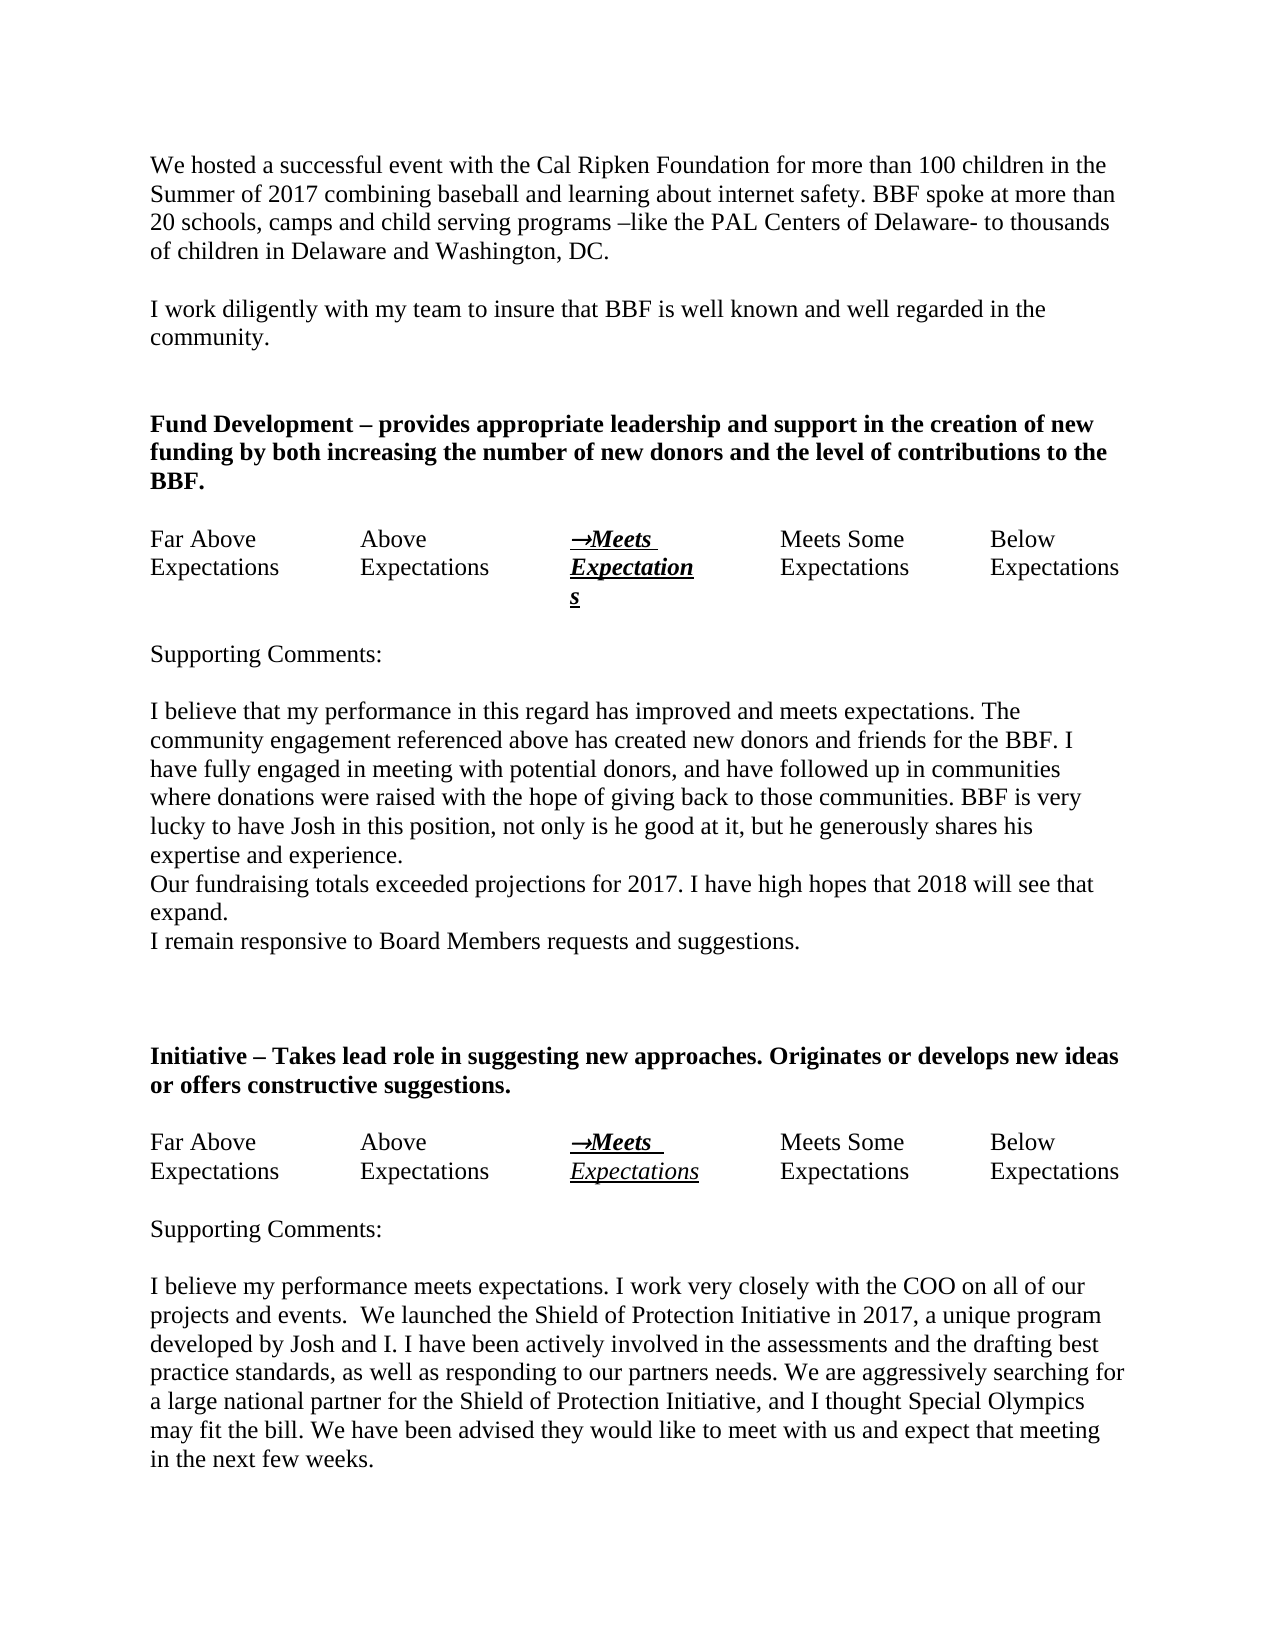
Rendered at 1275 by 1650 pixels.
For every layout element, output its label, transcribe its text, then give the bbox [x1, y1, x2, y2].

text Supporting Comments: [150, 639, 1125, 667]
text Below Expectations [990, 524, 1125, 581]
text I believe my performance meets expectations. I work very closely with the COO on all of our projects and events. We launched the Shield of Protection Initiative in 2017, a unique program developed by Josh and I. I have been actively involved in the assessments and the drafting best practice standards, as well as responding to our partners needs. We are aggressively searching for a large national partner for the Shield of Protection Initiative, and I thought Special Olympics may fit the bill. We have been advised they would like to meet with us and expect that meeting in the next few weeks. [150, 1271, 1125, 1472]
text Initiative – Takes lead role in suggesting new approaches. Originates or develops new ideas or offers constructive suggestions. [150, 1041, 1125, 1099]
text I believe that my performance in this regard has improved and meets expectations. The community engagement referenced above has created new donors and friends for the BBF. I have fully engaged in meeting with potential donors, and have followed up in communities where donations were raised with the hope of giving back to those communities. BBF is very lucky to have Josh in this position, not only is he good at it, but he generously shares his expertise and experience. [150, 696, 1125, 869]
text I work diligently with my team to insure that BBF is well known and well regarded in the community. [150, 294, 1125, 351]
text Far Above Expectations [150, 524, 285, 581]
text Above Expectations [360, 1127, 495, 1185]
text Fund Development – provides appropriate leadership and support in the creation of new funding by both increasing the number of new donors and the level of contributions to the BBF. [150, 409, 1125, 495]
text Meets Some Expectations [780, 524, 915, 581]
text Above Expectations [360, 524, 495, 581]
text Our fundraising totals exceeded projections for 2017. I have high hopes that 2018 will see that expand. [150, 869, 1125, 926]
text Far Above Expectations [150, 1127, 285, 1185]
text Meets Expectations [570, 1127, 705, 1185]
text I remain responsive to Board Members requests and suggestions. [150, 926, 1125, 955]
text Meets Some Expectations [780, 1127, 915, 1185]
text Meets Expectations [570, 524, 705, 610]
text Supporting Comments: [150, 1214, 1125, 1242]
text We hosted a successful event with the Cal Ripken Foundation for more than 100 children in the Summer of 2017 combining baseball and learning about internet safety. BBF spoke at more than 20 schools, camps and child serving programs –like the PAL Centers of Delaware- to thousands of children in Delaware and Washington, DC. [150, 150, 1125, 265]
text Below Expectations [990, 1127, 1125, 1185]
